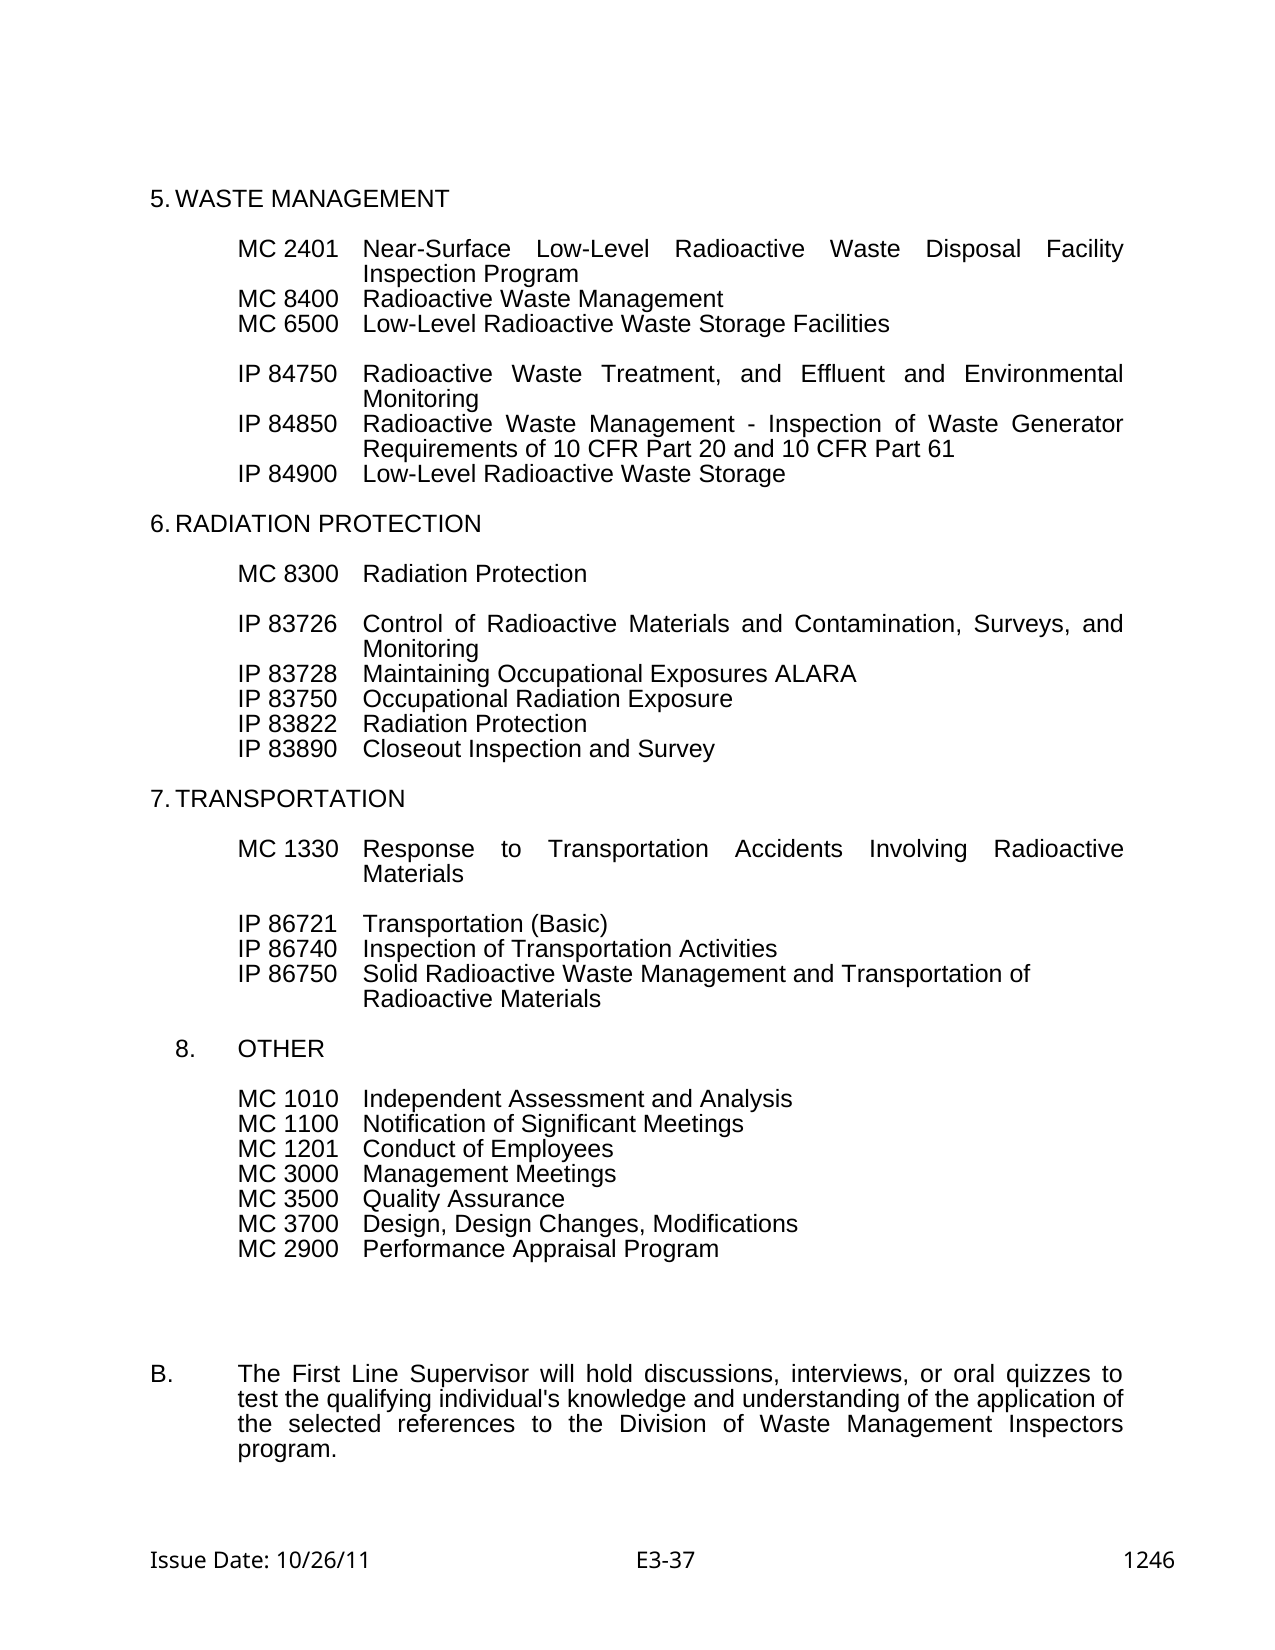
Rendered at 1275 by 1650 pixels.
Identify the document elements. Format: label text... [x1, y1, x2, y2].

text IP 84850 Radioactive Waste Management - Inspection of Waste Generator Requirements of 10 CFR Part 20 and 10 CFR Part 61 [237, 412, 1125, 462]
text MC 1330 Response to Transportation Accidents Involving Radioactive Materials [237, 837, 1125, 887]
list WASTE MANAGEMENT [150, 187, 1125, 212]
text MC 8400 Radioactive Waste Management [237, 287, 1125, 312]
list RADIATION PROTECTION [150, 512, 1125, 537]
text MC 3000 Management Meetings [237, 1162, 1125, 1187]
text MC 8300 Radiation Protection [237, 562, 1125, 587]
text IP 86721 Transportation (Basic) [175, 912, 1125, 937]
text OTHER [175, 1037, 1125, 1062]
text IP 83822 Radiation Protection [175, 712, 1125, 737]
text MC 3500 Quality Assurance [237, 1187, 1125, 1212]
text B. The First Line Supervisor will hold discussions, interviews, or oral quizzes to test the qualifying individual's knowledge and understanding of the application of the selected references to the Division of Waste Management Inspectors program. [150, 1362, 1125, 1462]
text Radioactive Materials [362, 987, 1125, 1012]
text IP 84750 Radioactive Waste Treatment, and Effluent and Environmental Monitoring [237, 362, 1125, 412]
text IP 83726 Control of Radioactive Materials and Contamination, Surveys, and Monitoring [237, 612, 1125, 662]
text MC 2401 Near-Surface Low-Level Radioactive Waste Disposal Facility Inspection Program [237, 237, 1125, 287]
text MC 1010 Independent Assessment and Analysis [237, 1087, 1125, 1112]
text IP 83890 Closeout Inspection and Survey [175, 737, 1125, 762]
text MC 1201 Conduct of Employees [237, 1137, 1125, 1162]
list TRANSPORTATION [150, 787, 1125, 812]
text IP 83728 Maintaining Occupational Exposures ALARA [175, 662, 1125, 687]
text IP 86750 Solid Radioactive Waste Management and Transportation of [237, 962, 1125, 987]
text MC 6500 Low-Level Radioactive Waste Storage Facilities [175, 312, 1125, 337]
text MC 3700 Design, Design Changes, Modifications [237, 1212, 1125, 1237]
text IP 84900 Low-Level Radioactive Waste Storage [237, 462, 1125, 487]
text IP 86740 Inspection of Transportation Activities [175, 937, 1125, 962]
text MC 2900 Performance Appraisal Program [237, 1237, 1125, 1262]
text IP 83750 Occupational Radiation Exposure [175, 687, 1125, 712]
text MC 1100 Notification of Significant Meetings [150, 1112, 1125, 1137]
